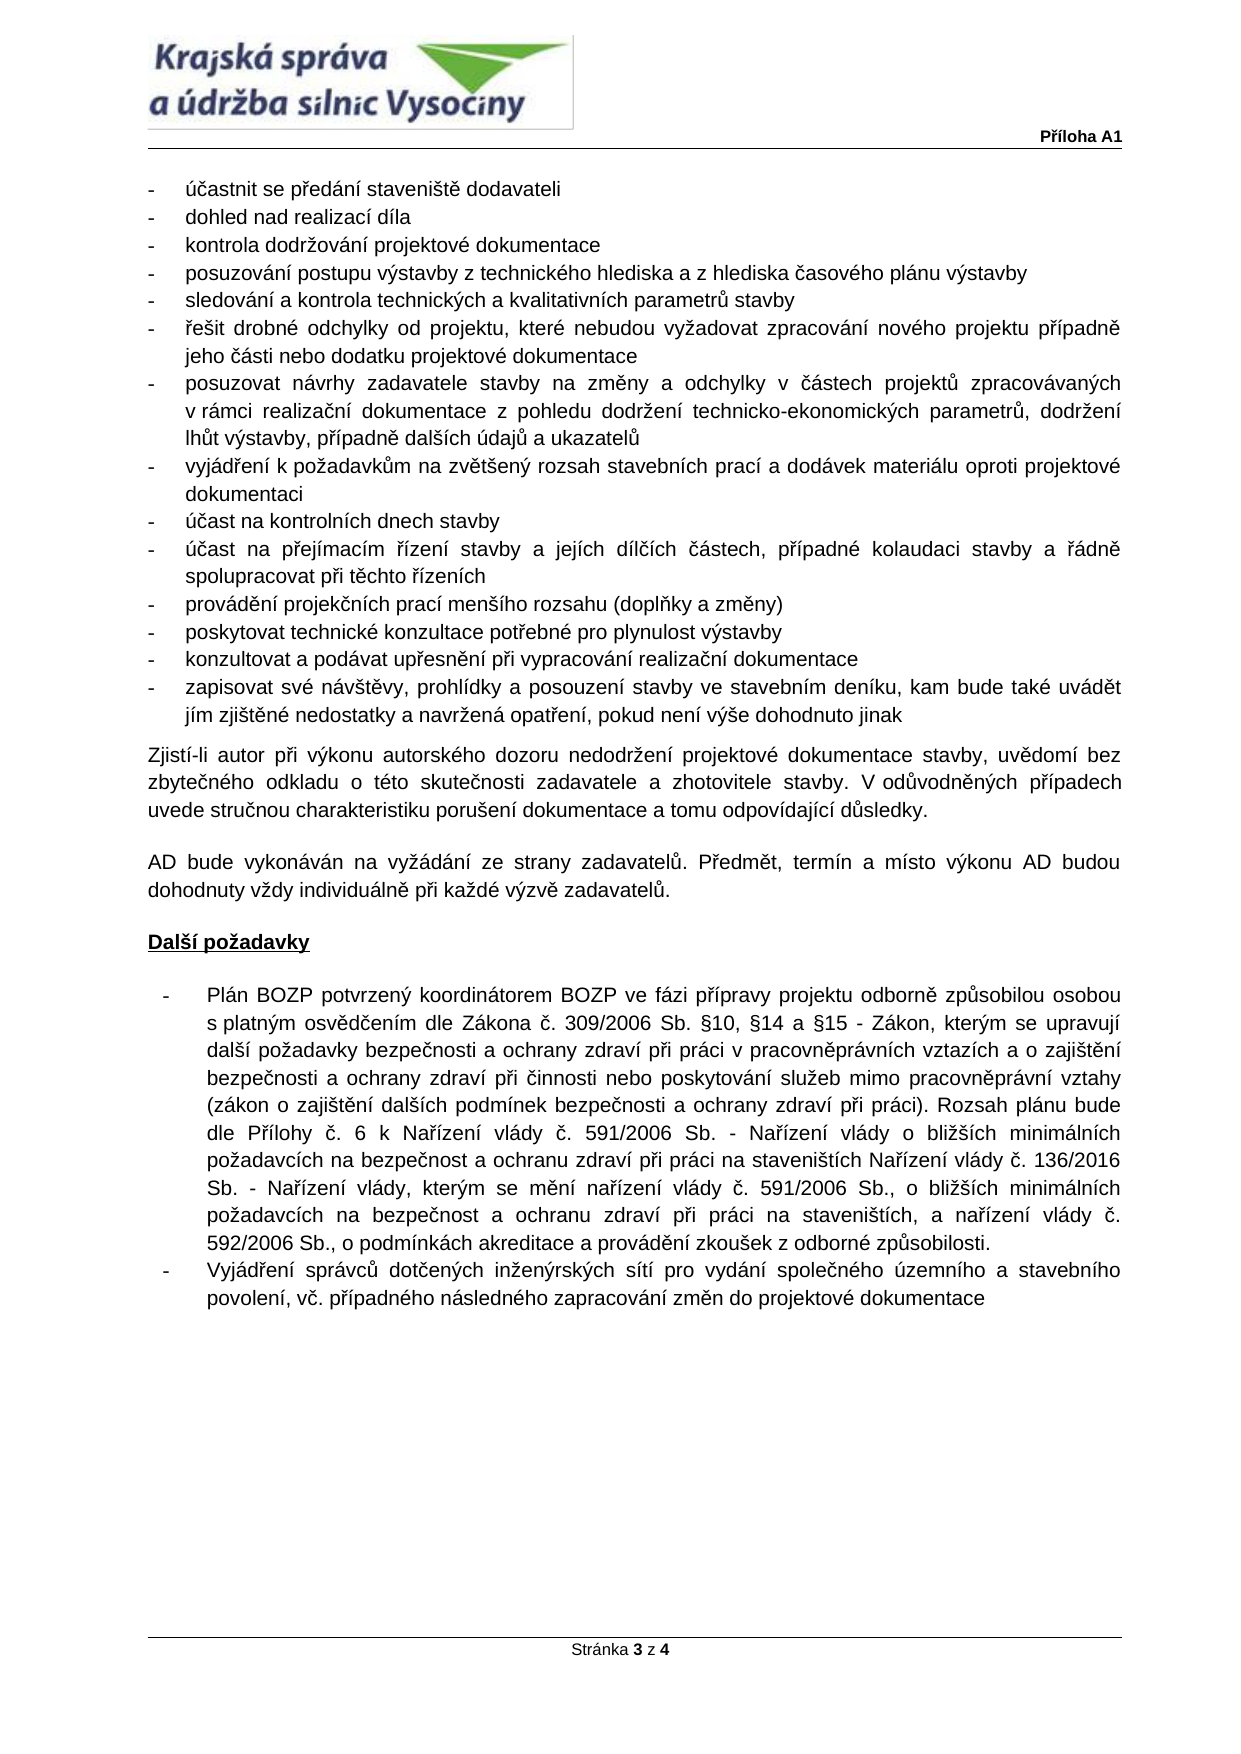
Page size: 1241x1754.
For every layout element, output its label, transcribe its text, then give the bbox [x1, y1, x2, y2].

list posuzovat návrhy zadavatele stavby na změny a odchylky v částech projektů zpracovávaných v rámci realizační dokumentace z pohledu dodržení technicko-ekonomických parametrů, dodržení lhůt výstavby, případně dalších údajů a ukazatelů [148, 371, 1122, 450]
picture [147, 35, 574, 131]
list sledování a kontrola technických a kvalitativních parametrů stavby [148, 288, 1122, 312]
text AD bude vykonáván na vyžádání ze strany zadavatelů. Předmět, termín a místo výkonu AD budou dohodnuty vždy individuálně při každé výzvě zadavatelů. [148, 850, 1122, 902]
list řešit drobné odchylky od projektu, které nebudou vyžadovat zpracování nového projektu případně jeho části nebo dodatku projektové dokumentace [148, 316, 1122, 367]
list účast na kontrolních dnech stavby [148, 509, 1122, 533]
list konzultovat a podávat upřesnění při vypracování realizační dokumentace [148, 647, 1122, 671]
list kontrola dodržování projektové dokumentace [148, 233, 1122, 257]
text Další požadavky [148, 930, 1122, 954]
list posuzování postupu výstavby z technického hlediska a z hlediska časového plánu výstavby [148, 260, 1122, 284]
list účastnit se předání staveniště dodavateli [148, 177, 1122, 201]
list Vyjádření správců dotčených inženýrských sítí pro vydání společného územního a stavebního povolení, vč. případného následného zapracování změn do projektové dokumentace [162, 1258, 1122, 1309]
text Zjistí-li autor při výkonu autorského dozoru nedodržení projektové dokumentace stavby, uvědomí bez zbytečného odkladu o této skutečnosti zadavatele a zhotovitele stavby. V odůvodněných případech uvede stručnou charakteristiku porušení dokumentace a tomu odpovídající důsledky. [148, 743, 1122, 822]
list dohled nad realizací díla [148, 205, 1122, 229]
list provádění projekčních prací menšího rozsahu (doplňky a změny) [148, 592, 1122, 616]
list poskytovat technické konzultace potřebné pro plynulost výstavby [148, 619, 1122, 644]
list účast na přejímacím řízení stavby a jejích dílčích částech, případné kolaudaci stavby a řádně spolupracovat při těchto řízeních [148, 537, 1122, 588]
list Plán BOZP potvrzený koordinátorem BOZP ve fázi přípravy projektu odborně způsobilou osobou s platným osvědčením dle Zákona č. 309/2006 Sb. §10, §14 a §15 - Zákon, kterým se upravují další požadavky bezpečnosti a ochrany zdraví při práci v pracovněprávních vztazích a o zajištění bezpečnosti a ochrany zdraví při činnosti nebo poskytování služeb mimo pracovněprávní vztahy (zákon o zajištění dalších podmínek bezpečnosti a ochrany zdraví při práci). Rozsah plánu bude dle Přílohy č. 6 k Nařízení vlády č. 591/2006 Sb. - Nařízení vlády o bližších minimálních požadavcích na bezpečnost a ochranu zdraví při práci na staveništích Nařízení vlády č. 136/2016 Sb. - Nařízení vlády, kterým se mění nařízení vlády č. 591/2006 Sb., o bližších minimálních požadavcích na bezpečnost a ochranu zdraví při práci na staveništích, a nařízení vlády č. 592/2006 Sb., o podmínkách akreditace a provádění zkoušek z odborné způsobilosti. [162, 983, 1122, 1254]
list vyjádření k požadavkům na zvětšený rozsah stavebních prací a dodávek materiálu oproti projektové dokumentaci [148, 454, 1122, 505]
list zapisovat své návštěvy, prohlídky a posouzení stavby ve stavebním deníku, kam bude také uvádět jím zjištěné nedostatky a navržená opatření, pokud není výše dohodnuto jinak [148, 675, 1122, 727]
